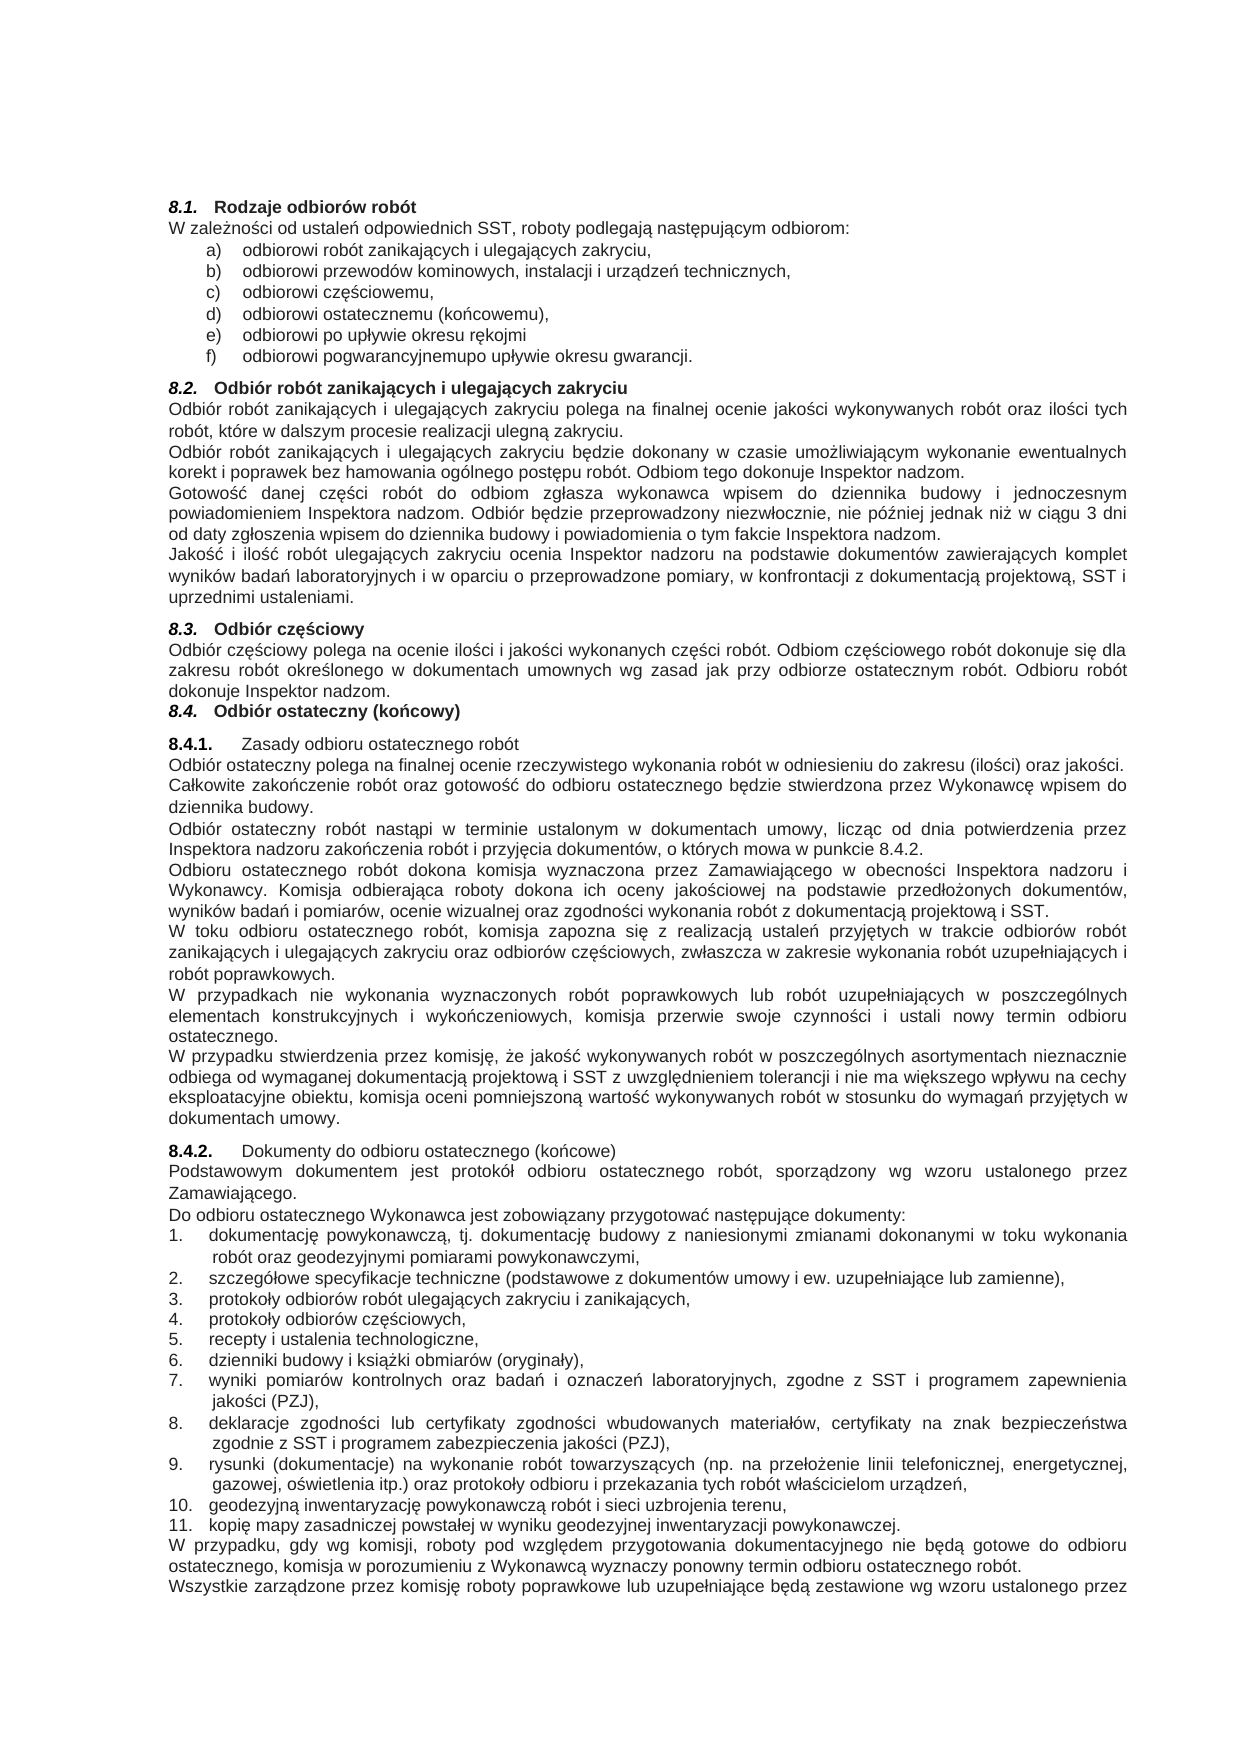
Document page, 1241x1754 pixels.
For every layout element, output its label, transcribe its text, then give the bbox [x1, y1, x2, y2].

text W toku odbioru ostatecznego robót, komisja zapozna się z realizacją ustaleń przyjętych w trakcie odbiorów robót zanikających i ulegających zakryciu oraz odbiorów częściowych, zwłaszcza w zakresie wykonania robót uzupełniających i robót poprawkowych. [168, 921, 1128, 984]
list protokoły odbiorów robót ulegających zakryciu i zanikających, [168, 1288, 1128, 1309]
list odbiorowi robót zanikających i ulegających zakryciu, [168, 239, 1128, 260]
list odbiorowi ostatecznemu (końcowemu), [168, 303, 1128, 324]
list protokoły odbiorów częściowych, [168, 1309, 1128, 1329]
text Odbiór robót zanikających i ulegających zakryciu będzie dokonany w czasie umożliwiającym wykonanie ewentualnych korekt i poprawek bez hamowania ogólnego postępu robót. Odbiom tego dokonuje Inspektor nadzom. [168, 442, 1128, 483]
list Odbiór robót zanikających i ulegających zakryciu [168, 378, 1128, 398]
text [168, 1576, 1128, 1596]
text W przypadku stwierdzenia przez komisję, że jakość wykonywanych robót w poszczególnych asortymentach nieznacznie odbiega od wymaganej dokumentacją projektową i SST z uwzględnieniem tolerancji i nie ma większego wpływu na cechy eksploatacyjne obiektu, komisja oceni pomniejszoną wartość wykonywanych robót w stosunku do wymagań przyjętych w dokumentach umowy. [168, 1046, 1128, 1128]
text W zależności od ustaleń odpowiednich SST, roboty podlegają następującym odbiorom: [168, 218, 1128, 238]
text Odbiór robót zanikających i ulegających zakryciu polega na finalnej ocenie jakości wykonywanych robót oraz ilości tych robót, które w dalszym procesie realizacji ulegną zakryciu. [168, 399, 1128, 441]
list geodezyjną inwentaryzację powykonawczą robót i sieci uzbrojenia terenu, [168, 1494, 1128, 1515]
text Gotowość danej części robót do odbiom zgłasza wykonawca wpisem do dziennika budowy i jednoczesnym powiadomieniem Inspektora nadzom. Odbiór będzie przeprowadzony niezwłocznie, nie później jednak niż w ciągu 3 dni od daty zgłoszenia wpisem do dziennika budowy i powiadomienia o tym fakcie Inspektora nadzom. [168, 483, 1128, 544]
list dzienniki budowy i książki obmiarów (oryginały), [168, 1349, 1128, 1370]
list odbiorowi po upływie okresu rękojmi [168, 325, 1128, 345]
list odbiorowi przewodów kominowych, instalacji i urządzeń technicznych, [168, 261, 1128, 281]
list odbiorowi częściowemu, [168, 282, 1128, 302]
text Odbiór ostateczny polega na finalnej ocenie rzeczywistego wykonania robót w odniesieniu do zakresu (ilości) oraz jakości. [168, 754, 1128, 775]
list Dokumenty do odbioru ostatecznego (końcowe) [168, 1140, 1128, 1161]
list kopię mapy zasadniczej powstałej w wyniku geodezyjnej inwentaryzacji powykonawczej. [168, 1515, 1128, 1535]
text W przypadku, gdy wg komisji, roboty pod względem przygotowania dokumentacyjnego nie będą gotowe do odbioru ostatecznego, komisja w porozumieniu z Wykonawcą wyznaczy ponowny termin odbioru ostatecznego robót. [168, 1535, 1128, 1576]
list deklaracje zgodności lub certyfikaty zgodności wbudowanych materiałów, certyfikaty na znak bezpieczeństwa zgodnie z SST i programem zabezpieczenia jakości (PZJ), [168, 1413, 1128, 1453]
list Zasady odbioru ostatecznego robót [168, 734, 1128, 754]
text Odbiór ostateczny robót nastąpi w terminie ustalonym w dokumentach umowy, licząc od dnia potwierdzenia przez Inspektora nadzoru zakończenia robót i przyjęcia dokumentów, o których mowa w punkcie 8.4.2. [168, 819, 1128, 859]
text W przypadkach nie wykonania wyznaczonych robót poprawkowych lub robót uzupełniających w poszczególnych elementach konstrukcyjnych i wykończeniowych, komisja przerwie swoje czynności i ustali nowy termin odbioru ostatecznego. [168, 985, 1128, 1046]
list rysunki (dokumentacje) na wykonanie robót towarzyszących (np. na przełożenie linii telefonicznej, energetycznej, gazowej, oświetlenia itp.) oraz protokoły odbioru i przekazania tych robót właścicielom urządzeń, [168, 1453, 1128, 1494]
text Jakość i ilość robót ulegających zakryciu ocenia Inspektor nadzoru na podstawie dokumentów zawierających komplet wyników badań laboratoryjnych i w oparciu o przeprowadzone pomiary, w konfrontacji z dokumentacją projektową, SST i uprzednimi ustaleniami. [168, 544, 1128, 607]
text Odbioru ostatecznego robót dokona komisja wyznaczona przez Zamawiającego w obecności Inspektora nadzoru i Wykonawcy. Komisja odbierająca roboty dokona ich oceny jakościowej na podstawie przedłożonych dokumentów, wyników badań i pomiarów, ocenie wizualnej oraz zgodności wykonania robót z dokumentacją projektową i SST. [168, 859, 1128, 921]
list recepty i ustalenia technologiczne, [168, 1329, 1128, 1349]
text Całkowite zakończenie robót oraz gotowość do odbioru ostatecznego będzie stwierdzona przez Wykonawcę wpisem do dziennika budowy. [168, 775, 1128, 817]
list odbiorowi pogwarancyjnemupo upływie okresu gwarancji. [168, 346, 1128, 366]
list wyniki pomiarów kontrolnych oraz badań i oznaczeń laboratoryjnych, zgodne z SST i programem zapewnienia jakości (PZJ), [168, 1370, 1128, 1412]
list Rodzaje odbiorów robót [168, 197, 1128, 217]
text Do odbioru ostatecznego Wykonawca jest zobowiązany przygotować następujące dokumenty: [168, 1205, 1128, 1225]
list Odbiór ostateczny (końcowy) [168, 701, 1128, 721]
list szczegółowe specyfikacje techniczne (podstawowe z dokumentów umowy i ew. uzupełniające lub zamienne), [168, 1268, 1128, 1288]
list dokumentację powykonawczą, tj. dokumentację budowy z naniesionymi zmianami dokonanymi w toku wykonania robót oraz geodezyjnymi pomiarami powykonawczymi, [168, 1225, 1128, 1267]
text Odbiór częściowy polega na ocenie ilości i jakości wykonanych części robót. Odbiom częściowego robót dokonuje się dla zakresu robót określonego w dokumentach umownych wg zasad jak przy odbiorze ostatecznym robót. Odbioru robót dokonuje Inspektor nadzom. [168, 640, 1128, 701]
text Podstawowym dokumentem jest protokół odbioru ostatecznego robót, sporządzony wg wzoru ustalonego przez Zamawiającego. [168, 1161, 1128, 1203]
list Odbiór częściowy [168, 618, 1128, 639]
